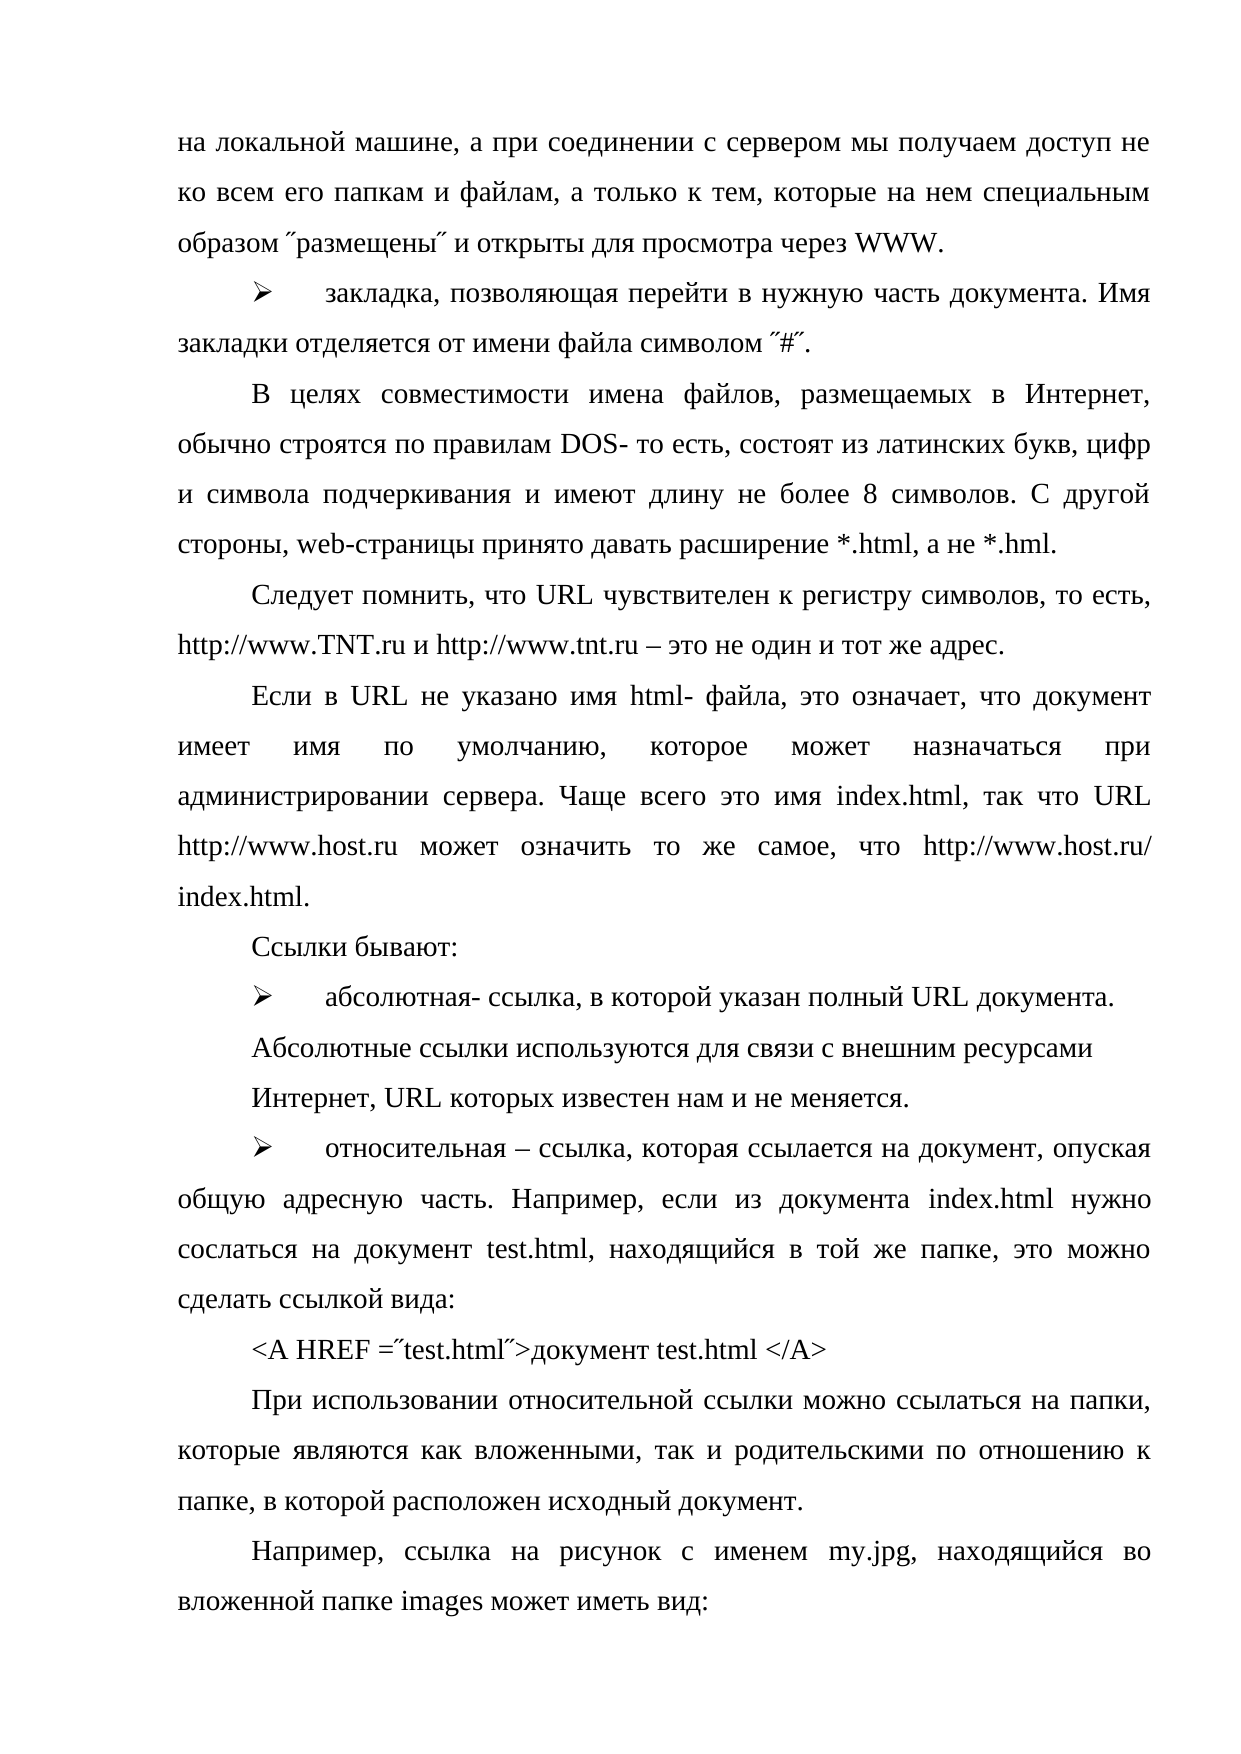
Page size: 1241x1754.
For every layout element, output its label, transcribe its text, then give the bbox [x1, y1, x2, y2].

text Например, ссылка на рисунок с именем my.jpg, находящийся во вложенной папке images может иметь вид: [177, 1533, 1152, 1617]
text Абсолютные ссылки используются для связи с внешним ресурсами [177, 1030, 1152, 1063]
list относительная – ссылка, которая ссылается на документ, опуская общую адресную часть. Например, если из документа index.html нужно сослаться на документ test.html, находящийся в той же папке, это можно сделать ссылкой вида: [177, 1131, 1152, 1315]
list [177, 124, 1152, 258]
text Интернет, URL которых известен нам и не меняется. [177, 1080, 1152, 1114]
text <A HREF =˝test.html˝>документ test.html </A> [177, 1332, 1152, 1365]
list закладка, позволяющая перейти в нужную часть документа. Имя закладки отделяется от имени файла символом ˝#˝. [177, 275, 1152, 359]
text При использовании относительной ссылки можно ссылаться на папки, которые являются как вложенными, так и родительскими по отношению к папке, в которой расположен исходный документ. [177, 1382, 1152, 1516]
text В целях совместимости имена файлов, размещаемых в Интернет, обычно строятся по правилам DOS- то есть, состоят из латинских букв, цифр и символа подчеркивания и имеют длину не более 8 символов. С другой стороны, web-страницы принято давать расширение *.html, а не *.hml. [177, 376, 1152, 560]
text Ссылки бывают: [177, 929, 1152, 963]
list абсолютная- ссылка, в которой указан полный URL документа. [177, 979, 1152, 1013]
text Если в URL не указано имя html- файла, это означает, что документ имеет имя по умолчанию, которое может назначаться при администрировании сервера. Чаще всего это имя index.html, так что URL http://www.host.ru может означить то же самое, что http://www.host.ru/ index.html. [177, 678, 1152, 912]
text Следует помнить, что URL чувствителен к регистру символов, то есть, http://www.TNT.ru и http://www.tnt.ru – это не один и тот же адрес. [177, 577, 1152, 661]
